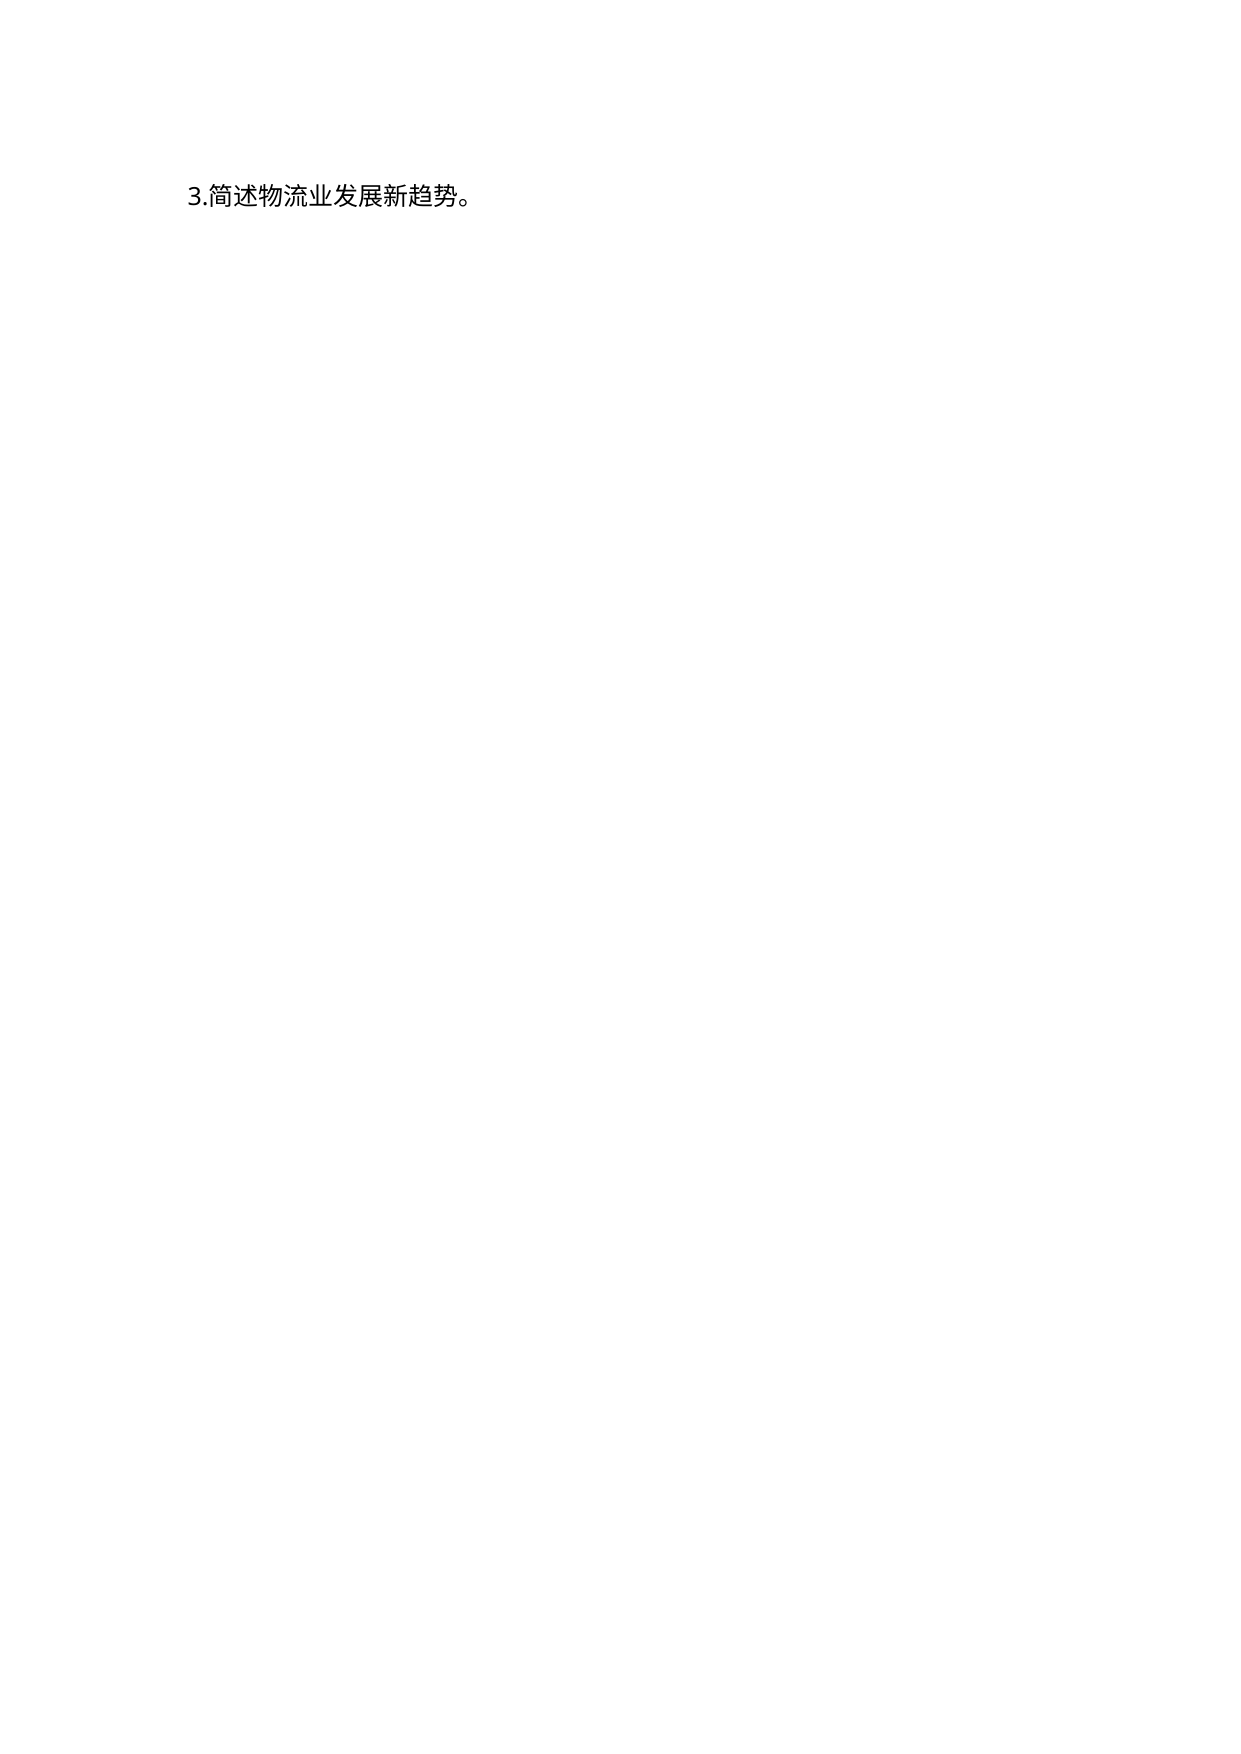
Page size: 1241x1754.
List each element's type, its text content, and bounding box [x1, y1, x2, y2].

text 3.简述物流业发展新趋势。 [187, 162, 1053, 227]
